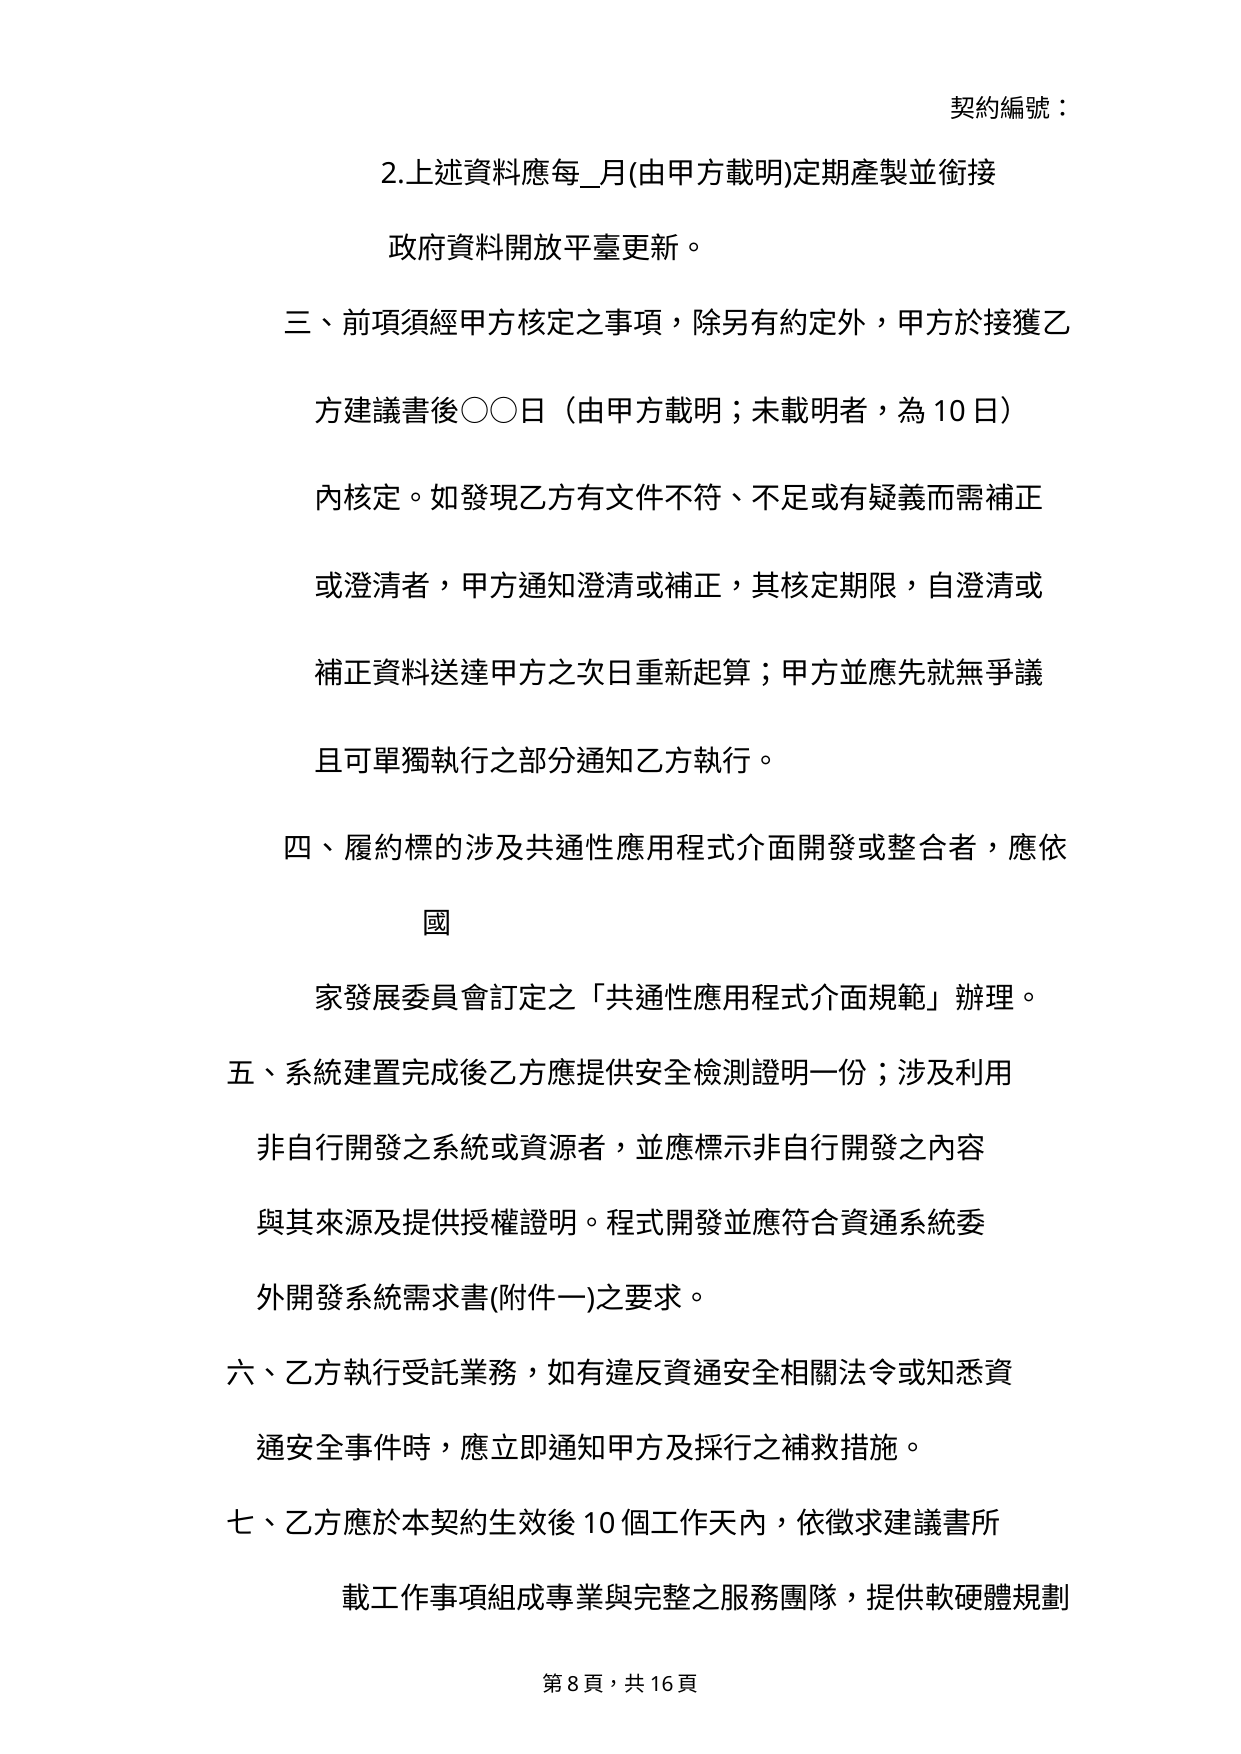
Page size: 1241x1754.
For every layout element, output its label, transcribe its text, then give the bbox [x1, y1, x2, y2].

text 外開發系統需求書(附件一)之要求。 [165, 1258, 1075, 1333]
text 且可單獨執行之部分通知乙方執行。 [283, 721, 1075, 796]
text 通安全事件時，應立即通知甲方及採行之補救措施。 [165, 1408, 1075, 1483]
text 六、乙方執行受託業務，如有違反資通安全相關法令或知悉資 [165, 1333, 1075, 1408]
list 四、履約標的涉及共通性應用程式介面開發或整合者，應依國 [283, 808, 1069, 958]
text 五、系統建置完成後乙方應提供安全檢測證明一份；涉及利用 [165, 1033, 1075, 1108]
list 2.上述資料應每 月(由甲方載明)定期產製並銜接 [358, 133, 1069, 208]
text ..載工作事項組成專業與完整之服務團隊，提供軟硬體規劃 [297, 1558, 1075, 1633]
text 三、前項須經甲方核定之事項，除另有約定外，甲方於接獲乙 [283, 283, 1075, 358]
list 政府資料開放平臺更新。 [358, 208, 1069, 283]
text 方建議書後○○日（由甲方載明；未載明者，為10日） [283, 371, 1075, 446]
list 家發展委員會訂定之「共通性應用程式介面規範」辦理。 [283, 958, 1069, 1033]
text 補正資料送達甲方之次日重新起算；甲方並應先就無爭議 [283, 633, 1075, 708]
text 非自行開發之系統或資源者，並應標示非自行開發之內容 [165, 1108, 1075, 1183]
text 內核定。如發現乙方有文件不符、不足或有疑義而需補正 [283, 458, 1075, 533]
text 七、乙方應於本契約生效後10個工作天內，依徵求建議書所 [165, 1483, 1075, 1558]
text 或澄清者，甲方通知澄清或補正，其核定期限，自澄清或 [283, 546, 1075, 621]
text 與其來源及提供授權證明。程式開發並應符合資通系統委 [165, 1183, 1075, 1258]
